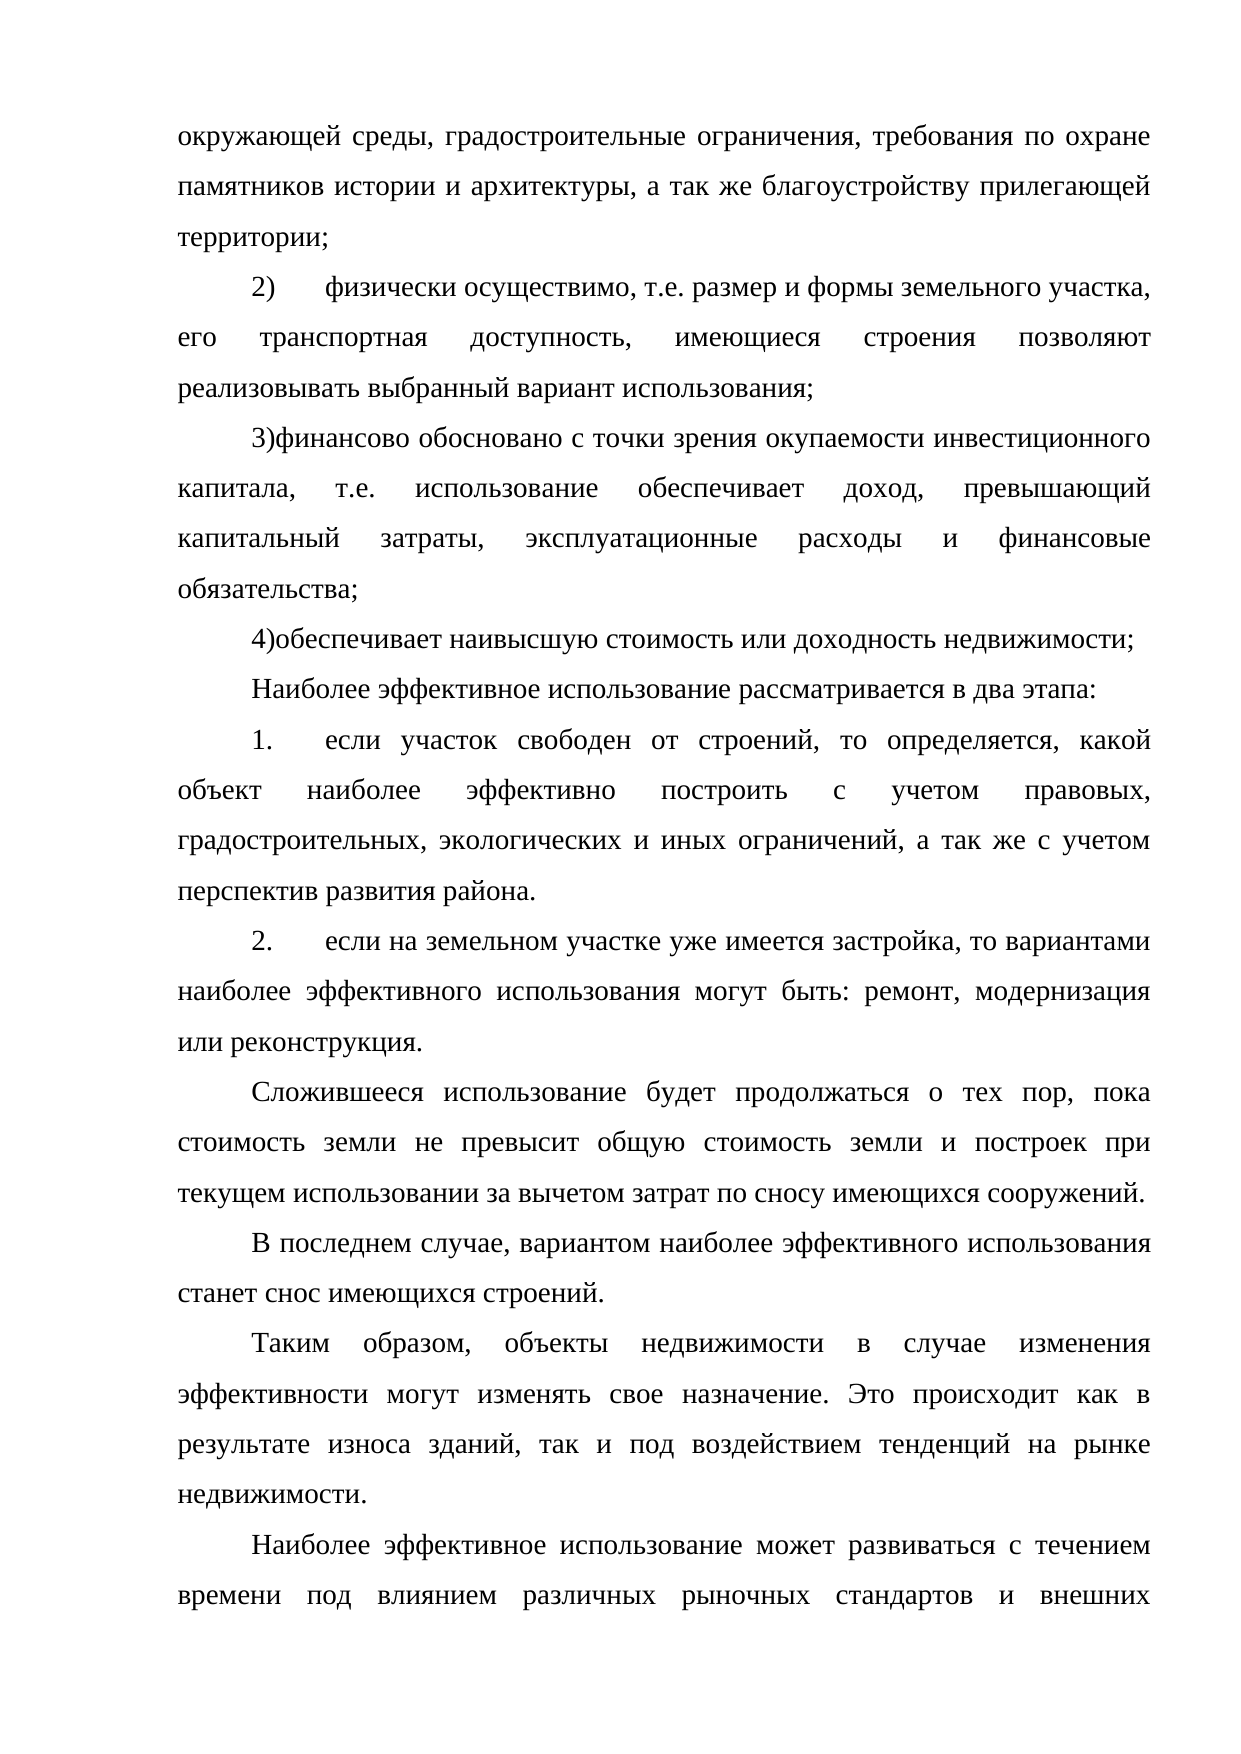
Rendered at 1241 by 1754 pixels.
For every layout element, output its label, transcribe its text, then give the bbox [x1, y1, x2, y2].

text В последнем случае, вариантом наиболее эффективного использования станет снос имеющихся строений. [177, 1225, 1152, 1309]
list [177, 118, 1152, 252]
list если на земельном участке уже имеется застройка, то вариантами наиболее эффективного использования могут быть: ремонт, модернизация или реконструкция. [177, 923, 1152, 1057]
list физически осуществимо, т.е. размер и формы земельного участка, его транспортная доступность, имеющиеся строения позволяют реализовывать выбранный вариант использования; [177, 269, 1152, 403]
text Наиболее эффективное использование рассматривается в два этапа: [177, 672, 1152, 705]
text 3)финансово обосновано с точки зрения окупаемости инвестиционного капитала, т.е. использование обеспечивает доход, превышающий капитальный затраты, эксплуатационные расходы и финансовые обязательства; [177, 420, 1152, 604]
list если участок свободен от строений, то определяется, какой объект наиболее эффективно построить с учетом правовых, градостроительных, экологических и иных ограничений, а так же с учетом перспектив развития района. [177, 722, 1152, 906]
text 4)обеспечивает наивысшую стоимость или доходность недвижимости; [177, 621, 1152, 655]
text Таким образом, объекты недвижимости в случае изменения эффективности могут изменять свое назначение. Это происходит как в результате износа зданий, так и под воздействием тенденций на рынке недвижимости. [177, 1326, 1152, 1510]
text Сложившееся использование будет продолжаться о тех пор, пока стоимость земли не превысит общую стоимость земли и построек при текущем использовании за вычетом затрат по сносу имеющихся сооружений. [177, 1074, 1152, 1208]
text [177, 1527, 1152, 1611]
